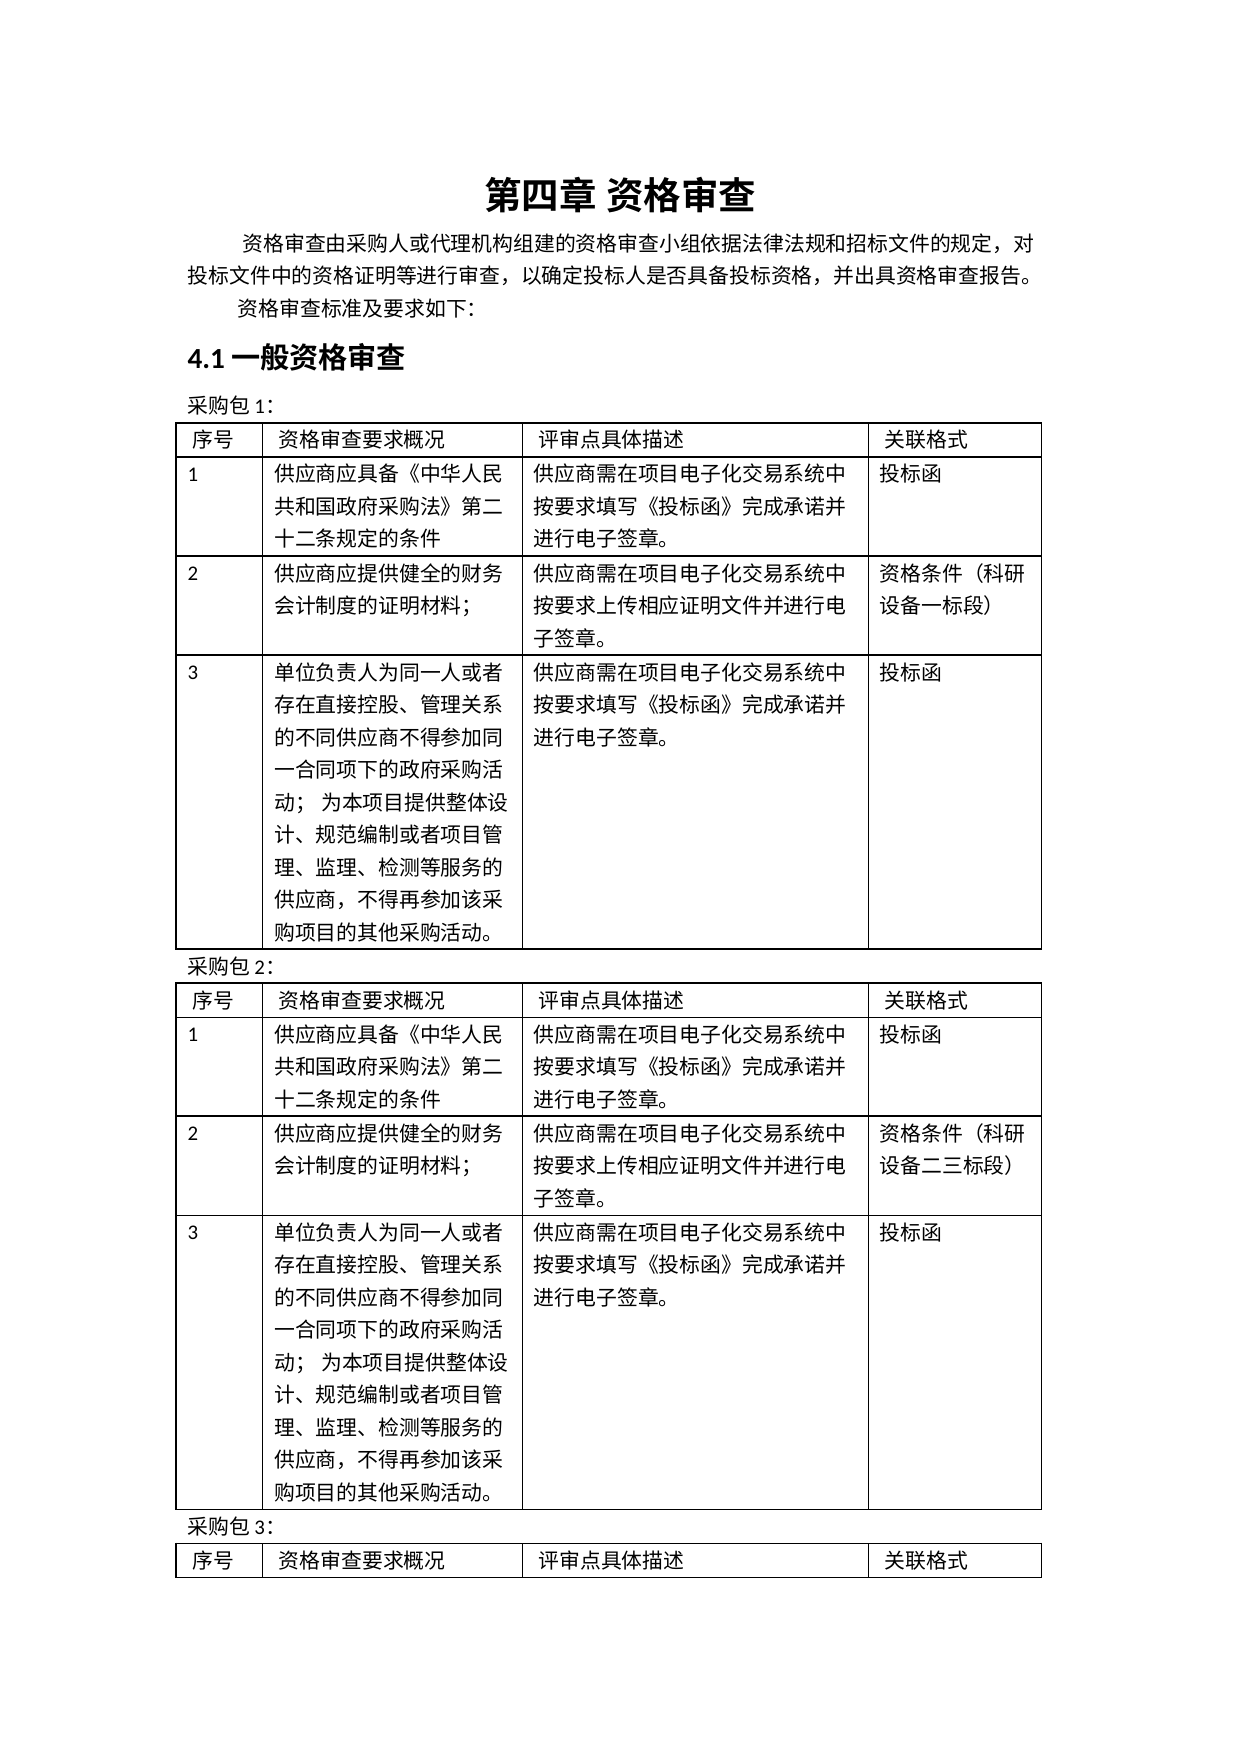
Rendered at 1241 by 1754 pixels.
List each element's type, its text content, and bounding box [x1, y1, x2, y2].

table_header 评审点具体描述 [523, 1544, 868, 1577]
table_cell 单位负责人为同一人或者存在直接控股、管理关系的不同供应商不得参加同一合同项下的政府采购活动； 为本项目提供整体设计、规范编制或者项目管理、监理、检测等服务的供应商，不得再参加该采购项目的其他采购活动。 [263, 656, 522, 948]
table_header 关联格式 [869, 424, 1041, 456]
table_header 评审点具体描述 [523, 984, 868, 1016]
table_cell 投标函 [869, 656, 1041, 948]
text 采购包3： [187, 1510, 1053, 1543]
table_cell 供应商需在项目电子化交易系统中按要求填写《投标函》完成承诺并进行电子签章。 [523, 656, 868, 948]
text 第四章 资格审查 [187, 162, 1053, 227]
table_cell 3 [177, 656, 262, 948]
table_header 关联格式 [869, 984, 1041, 1016]
table_cell 3 [177, 1216, 262, 1508]
table_cell 供应商应具备《中华人民共和国政府采购法》第二十二条规定的条件 [263, 458, 522, 555]
text 资格审查标准及要求如下： [187, 292, 1053, 324]
table_header 评审点具体描述 [523, 424, 868, 456]
table_header 序号 [177, 1544, 262, 1577]
table_cell 投标函 [869, 1216, 1041, 1508]
table_header 序号 [177, 984, 262, 1016]
text 采购包2： [187, 950, 1053, 982]
text 资格审查由采购人或代理机构组建的资格审查小组依据法律法规和招标文件的规定，对投标文件中的资格证明等进行审查，以确定投标人是否具备投标资格，并出具资格审查报告。 [187, 227, 1053, 292]
table_cell 供应商需在项目电子化交易系统中按要求填写《投标函》完成承诺并进行电子签章。 [523, 1018, 868, 1115]
table_cell 投标函 [869, 1018, 1041, 1115]
table_header 资格审查要求概况 [263, 984, 522, 1016]
table_cell 供应商应提供健全的财务会计制度的证明材料； [263, 1117, 522, 1214]
table_cell 供应商应具备《中华人民共和国政府采购法》第二十二条规定的条件 [263, 1018, 522, 1115]
table_cell 1 [177, 458, 262, 555]
table_cell 1 [177, 1018, 262, 1115]
table_header 序号 [177, 424, 262, 456]
table_cell 供应商需在项目电子化交易系统中按要求上传相应证明文件并进行电子签章。 [523, 1117, 868, 1214]
text 采购包1： [187, 389, 1053, 422]
table_cell 资格条件（科研设备一标段） [869, 557, 1041, 654]
table_header 关联格式 [869, 1544, 1041, 1577]
table_header 资格审查要求概况 [263, 424, 522, 456]
table_cell 供应商需在项目电子化交易系统中按要求上传相应证明文件并进行电子签章。 [523, 557, 868, 654]
table_cell 供应商需在项目电子化交易系统中按要求填写《投标函》完成承诺并进行电子签章。 [523, 1216, 868, 1508]
table_cell 2 [177, 1117, 262, 1214]
table_cell 供应商需在项目电子化交易系统中按要求填写《投标函》完成承诺并进行电子签章。 [523, 458, 868, 555]
table_cell 资格条件（科研设备二三标段） [869, 1117, 1041, 1214]
table_header 资格审查要求概况 [263, 1544, 522, 1577]
table_cell 投标函 [869, 458, 1041, 555]
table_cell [263, 1216, 522, 1508]
text 4.1一般资格审查 [187, 324, 1053, 389]
table_cell 2 [177, 557, 262, 654]
table_cell 供应商应提供健全的财务会计制度的证明材料； [263, 557, 522, 654]
